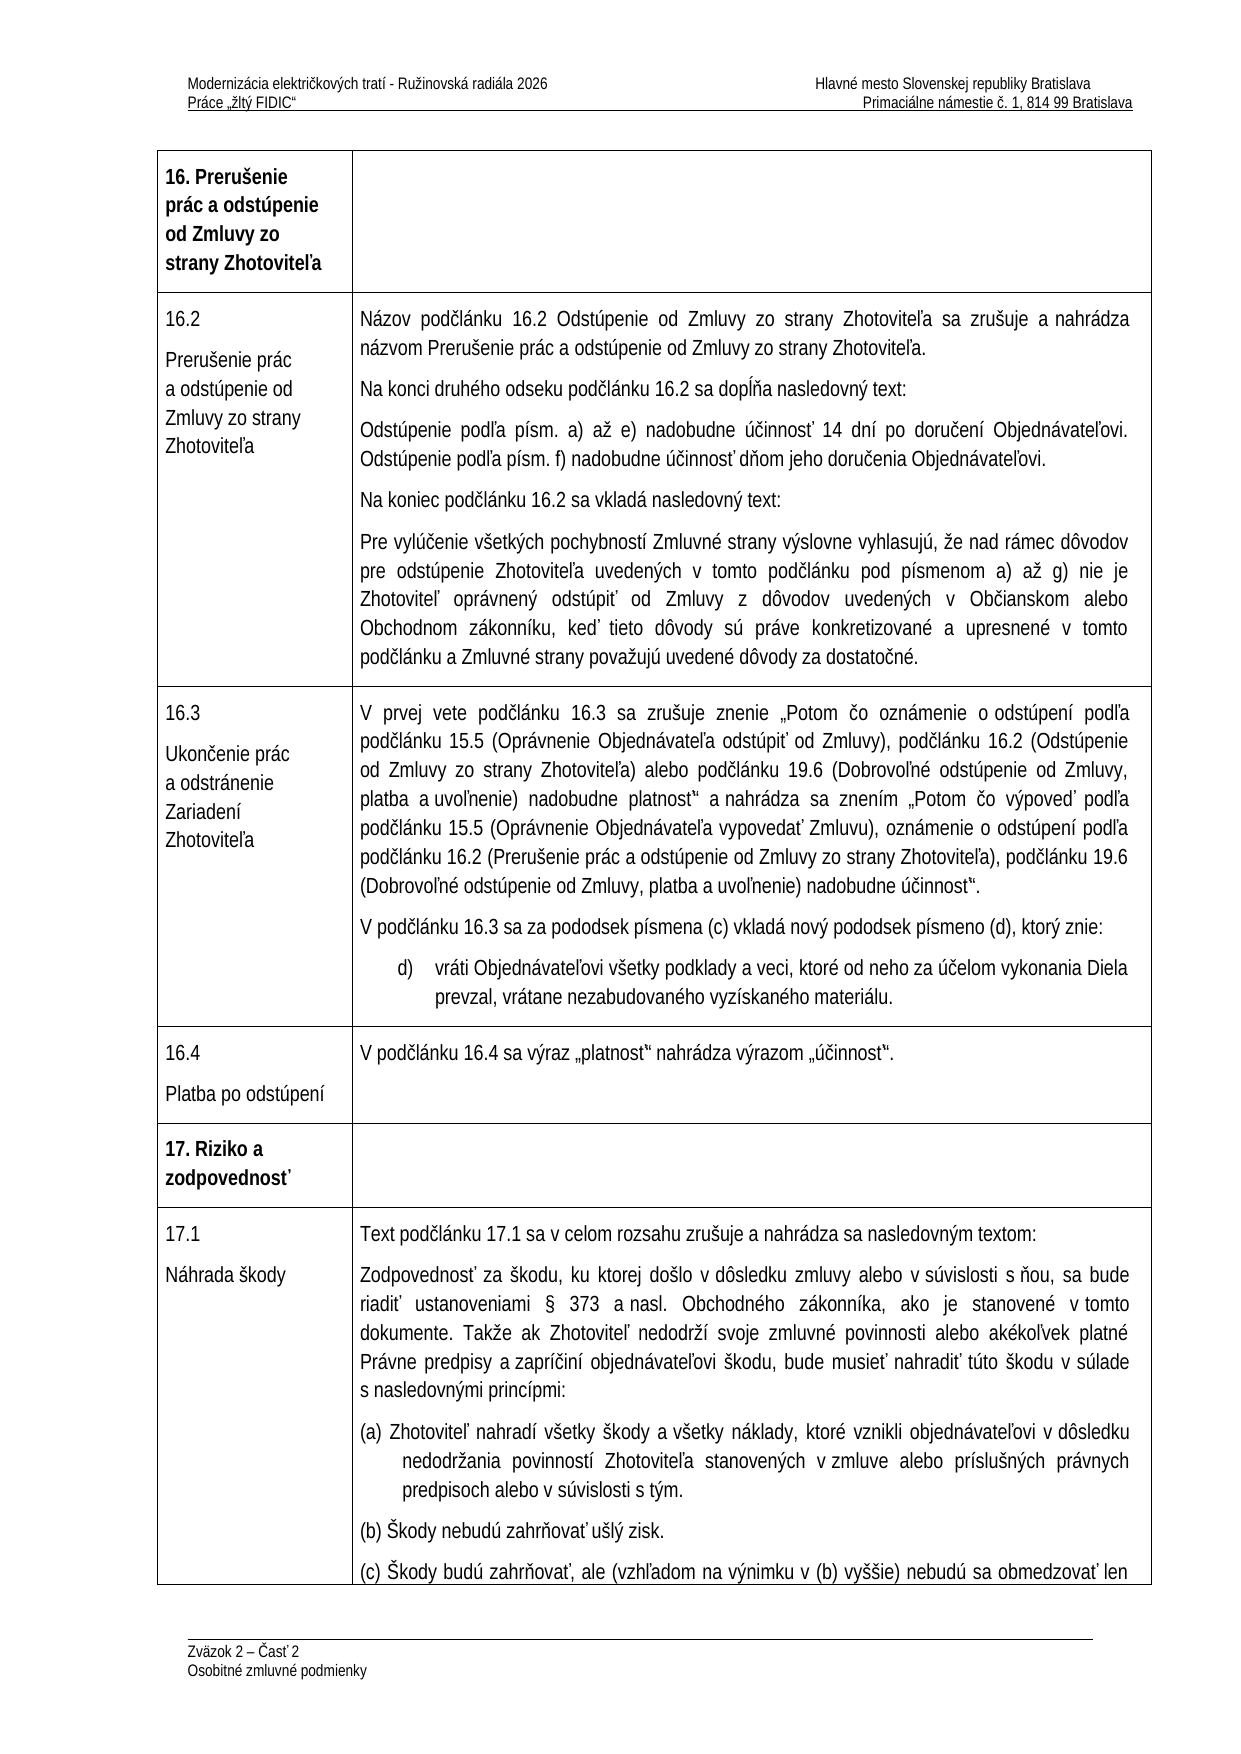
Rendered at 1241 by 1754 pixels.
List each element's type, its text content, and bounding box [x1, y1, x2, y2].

table_cell [353, 1124, 1151, 1207]
table_cell 16.2 Prerušenie prác a odstúpenie od Zmluvy zo strany Zhotoviteľa [158, 293, 352, 686]
table_cell V prvej vete podčlánku 16.3 sa zrušuje znenie „Potom čo oznámenie o odstúpení podľa podčlánku 15.5 (Oprávnenie Objednávateľa odstúpiť od Zmluvy), podčlánku 16.2 (Odstúpenie od Zmluvy zo strany Zhotoviteľa) alebo podčlánku 19.6 (Dobrovoľné odstúpenie od Zmluvy, platba a uvoľnenie) nadobudne platnosť“ a nahrádza sa znením „Potom čo výpoveď podľa podčlánku 15.5 (Oprávnenie Objednávateľa vypovedať Zmluvu), oznámenie o odstúpení podľa podčlánku 16.2 (Prerušenie prác a odstúpenie od Zmluvy zo strany Zhotoviteľa), podčlánku 19.6 (Dobrovoľné odstúpenie od Zmluvy, platba a uvoľnenie) nadobudne účinnosť“. V podčlánku 16.3 sa za pododsek písmena (c) vkladá nový pododsek písmeno (d), ktorý znie: vráti Objednávateľovi všetky podklady a veci, ktoré od neho za účelom vykonania Diela prevzal, vrátane nezabudovaného vyzískaného materiálu. [353, 687, 1151, 1026]
table_cell 17.1 Náhrada škody [158, 1208, 352, 1584]
table_cell Názov podčlánku 16.2 Odstúpenie od Zmluvy zo strany Zhotoviteľa sa zrušuje a nahrádza názvom Prerušenie prác a odstúpenie od Zmluvy zo strany Zhotoviteľa. Na konci druhého odseku podčlánku 16.2 sa dopĺňa nasledovný text: Odstúpenie podľa písm. a) až e) nadobudne účinnosť 14 dní po doručení Objednávateľovi. Odstúpenie podľa písm. f) nadobudne účinnosť dňom jeho doručenia Objednávateľovi. Na koniec podčlánku 16.2 sa vkladá nasledovný text: Pre vylúčenie všetkých pochybností Zmluvné strany výslovne vyhlasujú, že nad rámec dôvodov pre odstúpenie Zhotoviteľa uvedených v tomto podčlánku pod písmenom a) až g) nie je Zhotoviteľ oprávnený odstúpiť od Zmluvy z dôvodov uvedených v Občianskom alebo Obchodnom zákonníku, keď tieto dôvody sú práve konkretizované a upresnené v tomto podčlánku a Zmluvné strany považujú uvedené dôvody za dostatočné. [353, 293, 1151, 686]
table_cell V podčlánku 16.4 sa výraz „platnosť“ nahrádza výrazom „účinnosť“. [353, 1027, 1151, 1123]
table_cell 16.4 Platba po odstúpení [158, 1027, 352, 1123]
table_cell 16. Prerušenie prác a odstúpenie od Zmluvy zo strany Zhotoviteľa [158, 151, 352, 292]
table_cell 16.3 Ukončenie prác a odstránenie Zariadení Zhotoviteľa [158, 687, 352, 1026]
table_cell [353, 151, 1151, 292]
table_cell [353, 1208, 1151, 1584]
table_cell 17. Riziko a zodpovednosť [158, 1124, 352, 1207]
